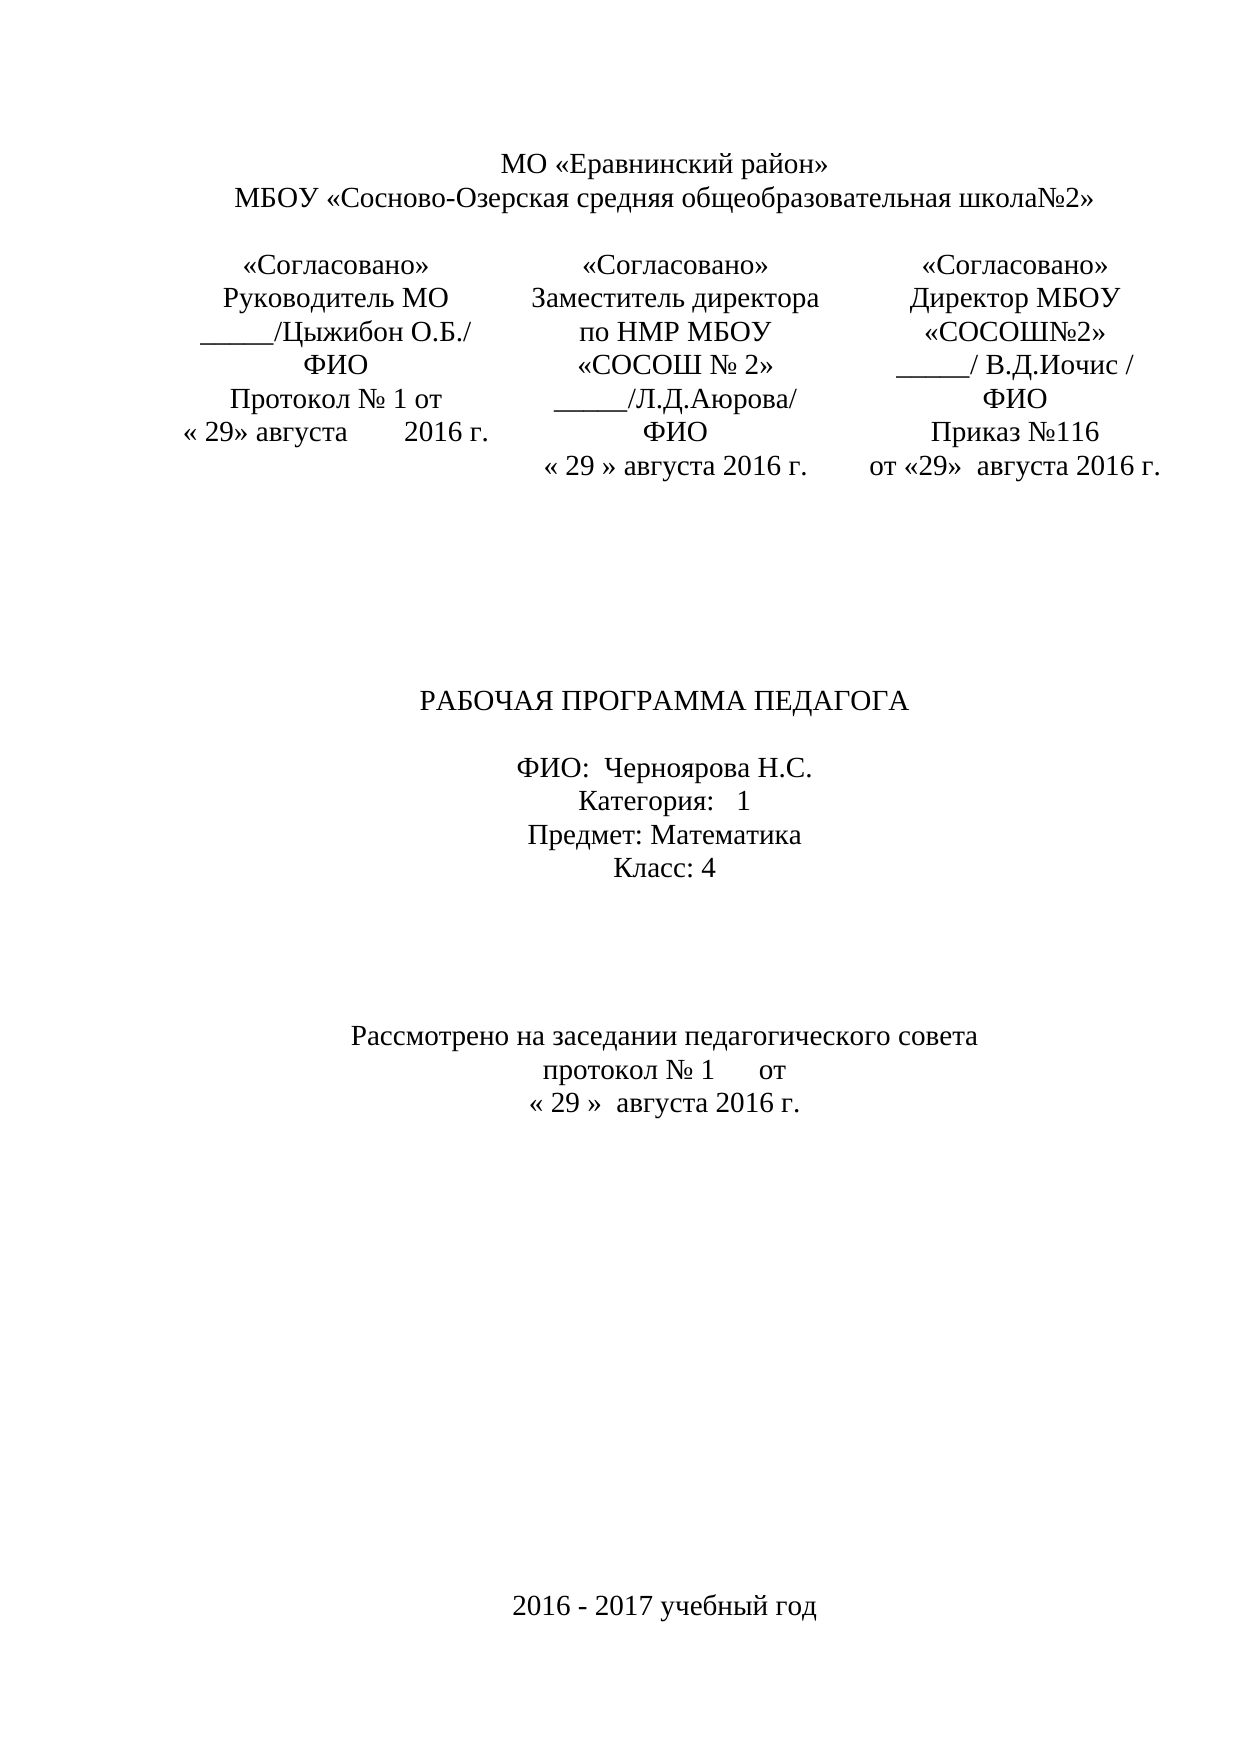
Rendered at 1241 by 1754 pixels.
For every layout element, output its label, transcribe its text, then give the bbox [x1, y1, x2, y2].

text Класс: 4 [177, 851, 1152, 884]
text МО «Еравнинский район» [177, 146, 1152, 180]
text РАБОЧАЯ ПРОГРАММА ПЕДАГОГА [177, 683, 1152, 716]
text « 29 » августа 2016 г. [177, 1085, 1152, 1119]
text Предмет: Математика [177, 817, 1152, 851]
text МБОУ «Сосново-Озерская средняя общеобразовательная школа№2» [177, 180, 1152, 213]
text Категория: 1 [177, 783, 1152, 817]
text ФИО: Черноярова Н.С. [177, 750, 1152, 783]
text Рассмотрено на заседании педагогического совета [177, 1018, 1152, 1052]
text протокол № 1 от [177, 1052, 1152, 1085]
table_header «Согласовано» Директор МБОУ «СОСОШ№2» _____ / В.Д.Иочис / ФИО Приказ №116 от «29» августа 2016 г. [845, 247, 1185, 515]
table_header «Согласовано» Заместитель директора по НМР МБОУ «СОСОШ № 2» _____ /Л.Д.Аюрова/ ФИО « 29 » августа 2016 г. [506, 247, 845, 515]
text 2016 - 2017 учебный год [177, 1588, 1152, 1622]
table_header «Согласовано» Руководитель МО _____ /Цыжибон О.Б./ ФИО Протокол № 1 от « 29» августа 2016 г. [166, 247, 506, 515]
